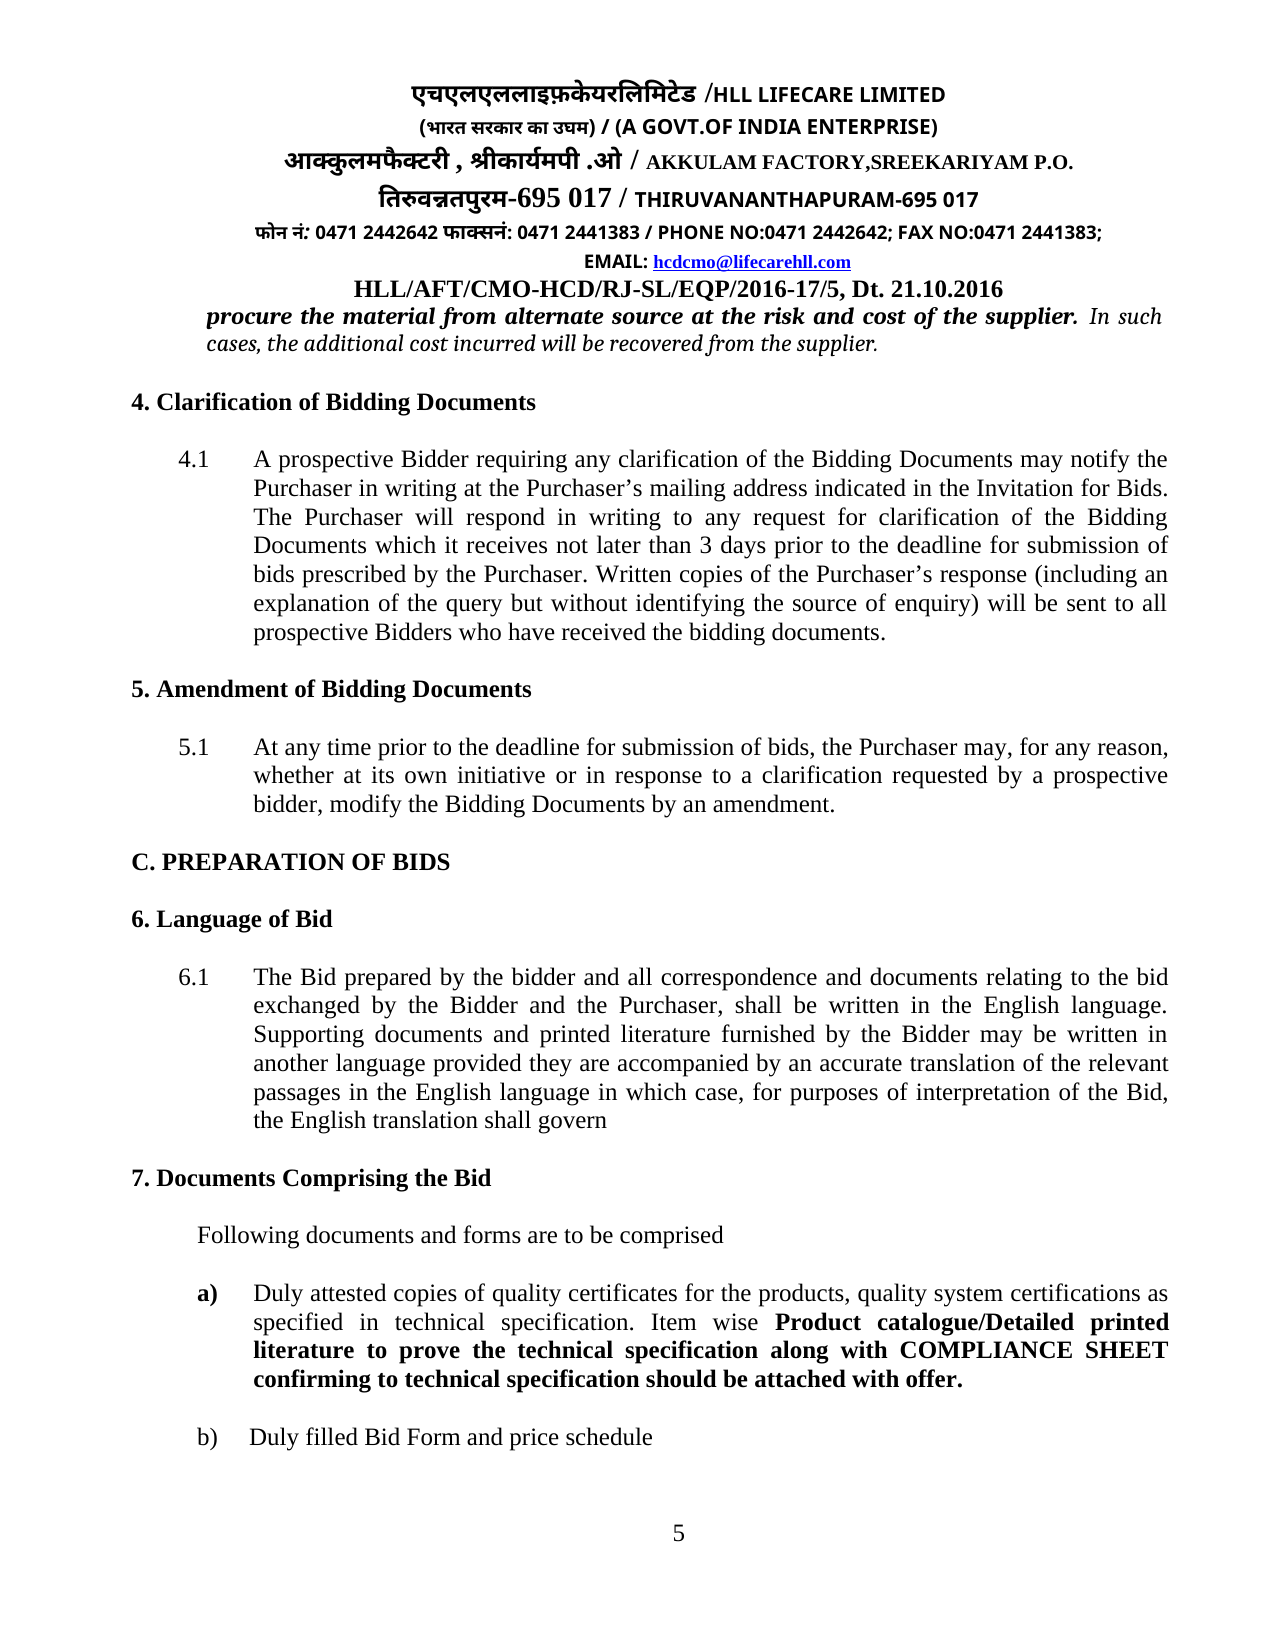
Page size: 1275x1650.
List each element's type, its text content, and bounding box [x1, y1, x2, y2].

text C. PREPARATION OF BIDS [131, 847, 1226, 875]
text 4. Clarification of Bidding Documents [131, 387, 1226, 415]
list Duly attested copies of quality certificates for the products, quality system certifications as specified in technical specification. Item wise Product catalogue/Detailed printed literature to prove the technical specification along with COMPLIANCE SHEET confirming to technical specification should be attached with offer. [197, 1278, 1169, 1393]
text 4.1 A prospective Bidder requiring any clarification of the Bidding Documents may notify the Purchaser in writing at the Purchaser’s mailing address indicated in the Invitation for Bids. The Purchaser will respond in writing to any request for clarification of the Bidding Documents which it receives not later than 3 days prior to the deadline for submission of bids prescribed by the Purchaser. Written copies of the Purchaser’s response (including an explanation of the query but without identifying the source of enquiry) will be sent to all prospective Bidders who have received the bidding documents. [178, 444, 1169, 645]
text 5.1 At any time prior to the deadline for submission of bids, the Purchaser may, for any reason, whether at its own initiative or in response to a clarification requested by a prospective bidder, modify the Bidding Documents by an amendment. [178, 732, 1169, 818]
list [169, 303, 1162, 358]
text 7. Documents Comprising the Bid [131, 1163, 1226, 1192]
text 6. Language of Bid [131, 904, 1226, 933]
text 5. Amendment of Bidding Documents [131, 674, 1226, 703]
text 6.1 The Bid prepared by the bidder and all correspondence and documents relating to the bid exchanged by the Bidder and the Purchaser, shall be written in the English language. Supporting documents and printed literature furnished by the Bidder may be written in another language provided they are accompanied by an accurate translation of the relevant passages in the English language in which case, for purposes of interpretation of the Bid, the English translation shall govern [178, 962, 1169, 1134]
text b) Duly filled Bid Form and price schedule [197, 1422, 1169, 1450]
text Following documents and forms are to be comprised [131, 1220, 1226, 1249]
